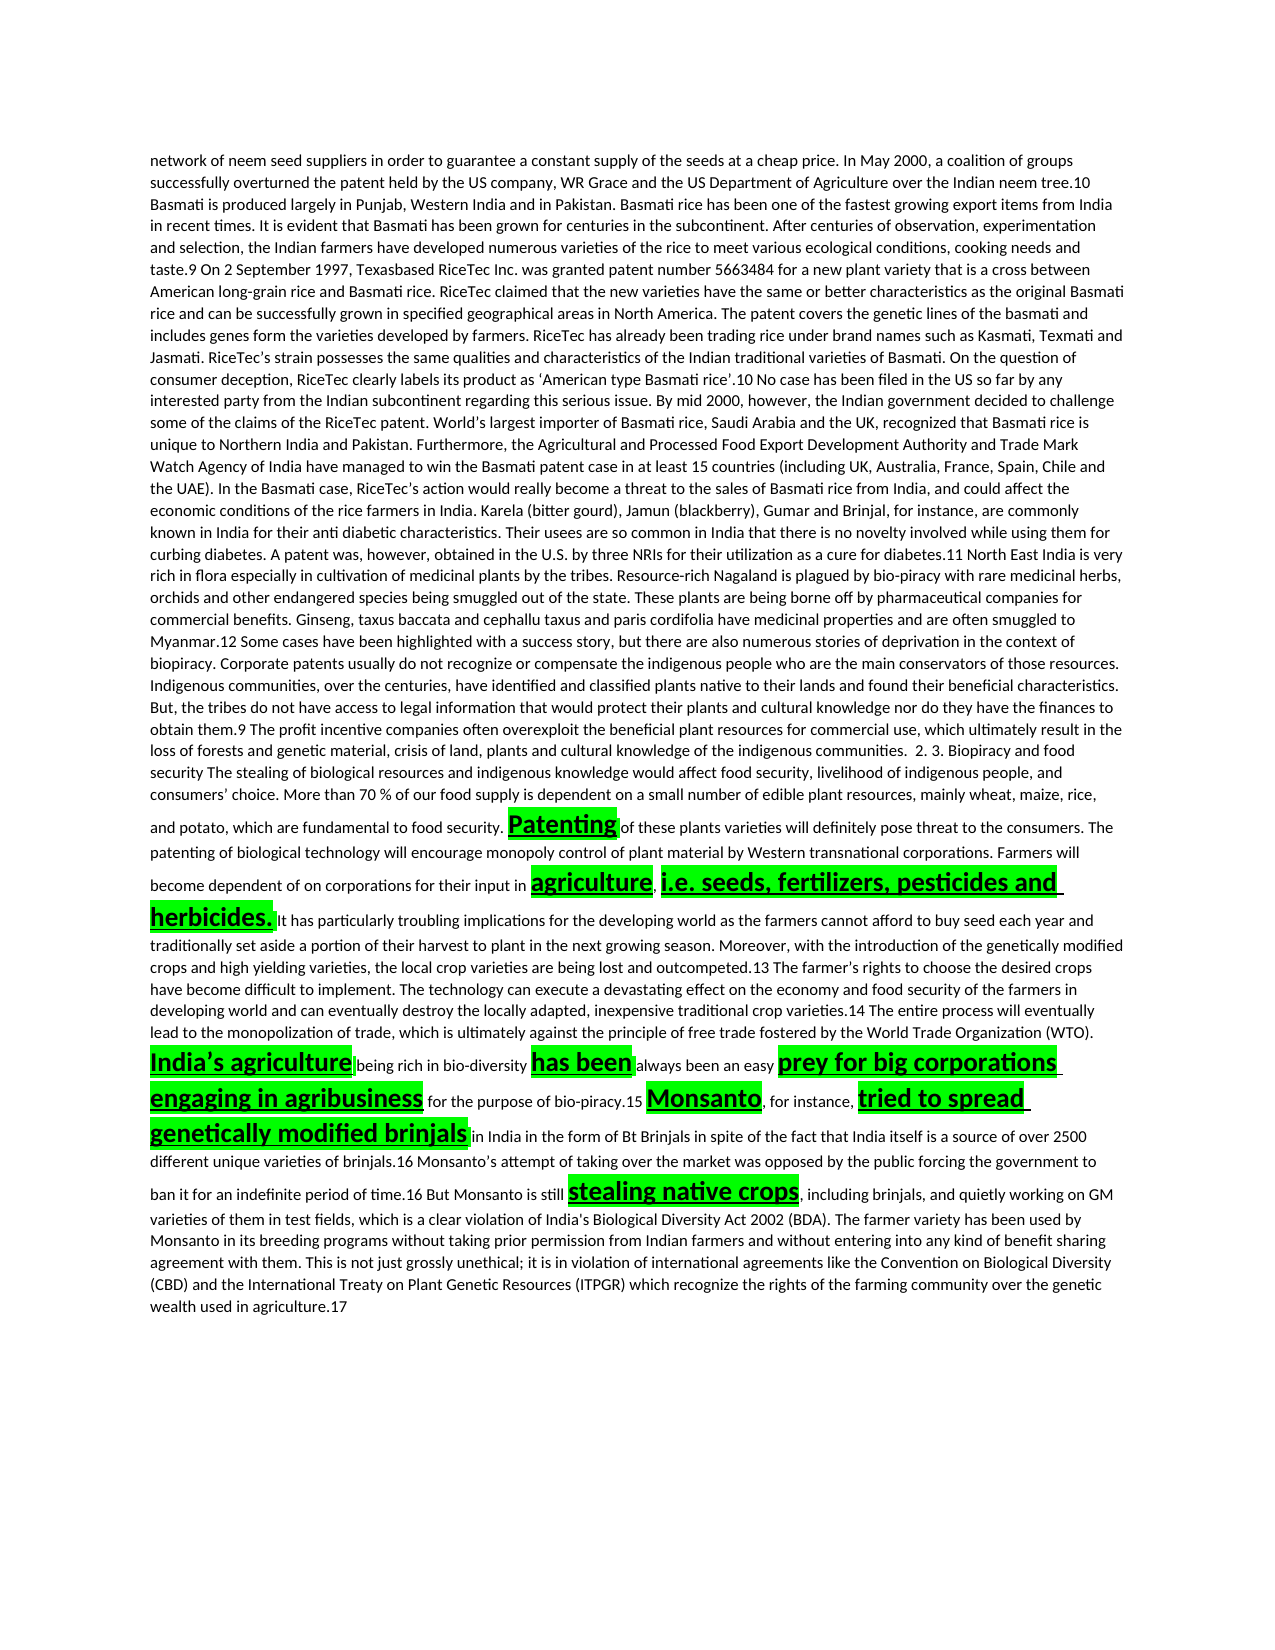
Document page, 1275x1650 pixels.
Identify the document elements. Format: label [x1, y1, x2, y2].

text [150, 150, 1125, 1317]
